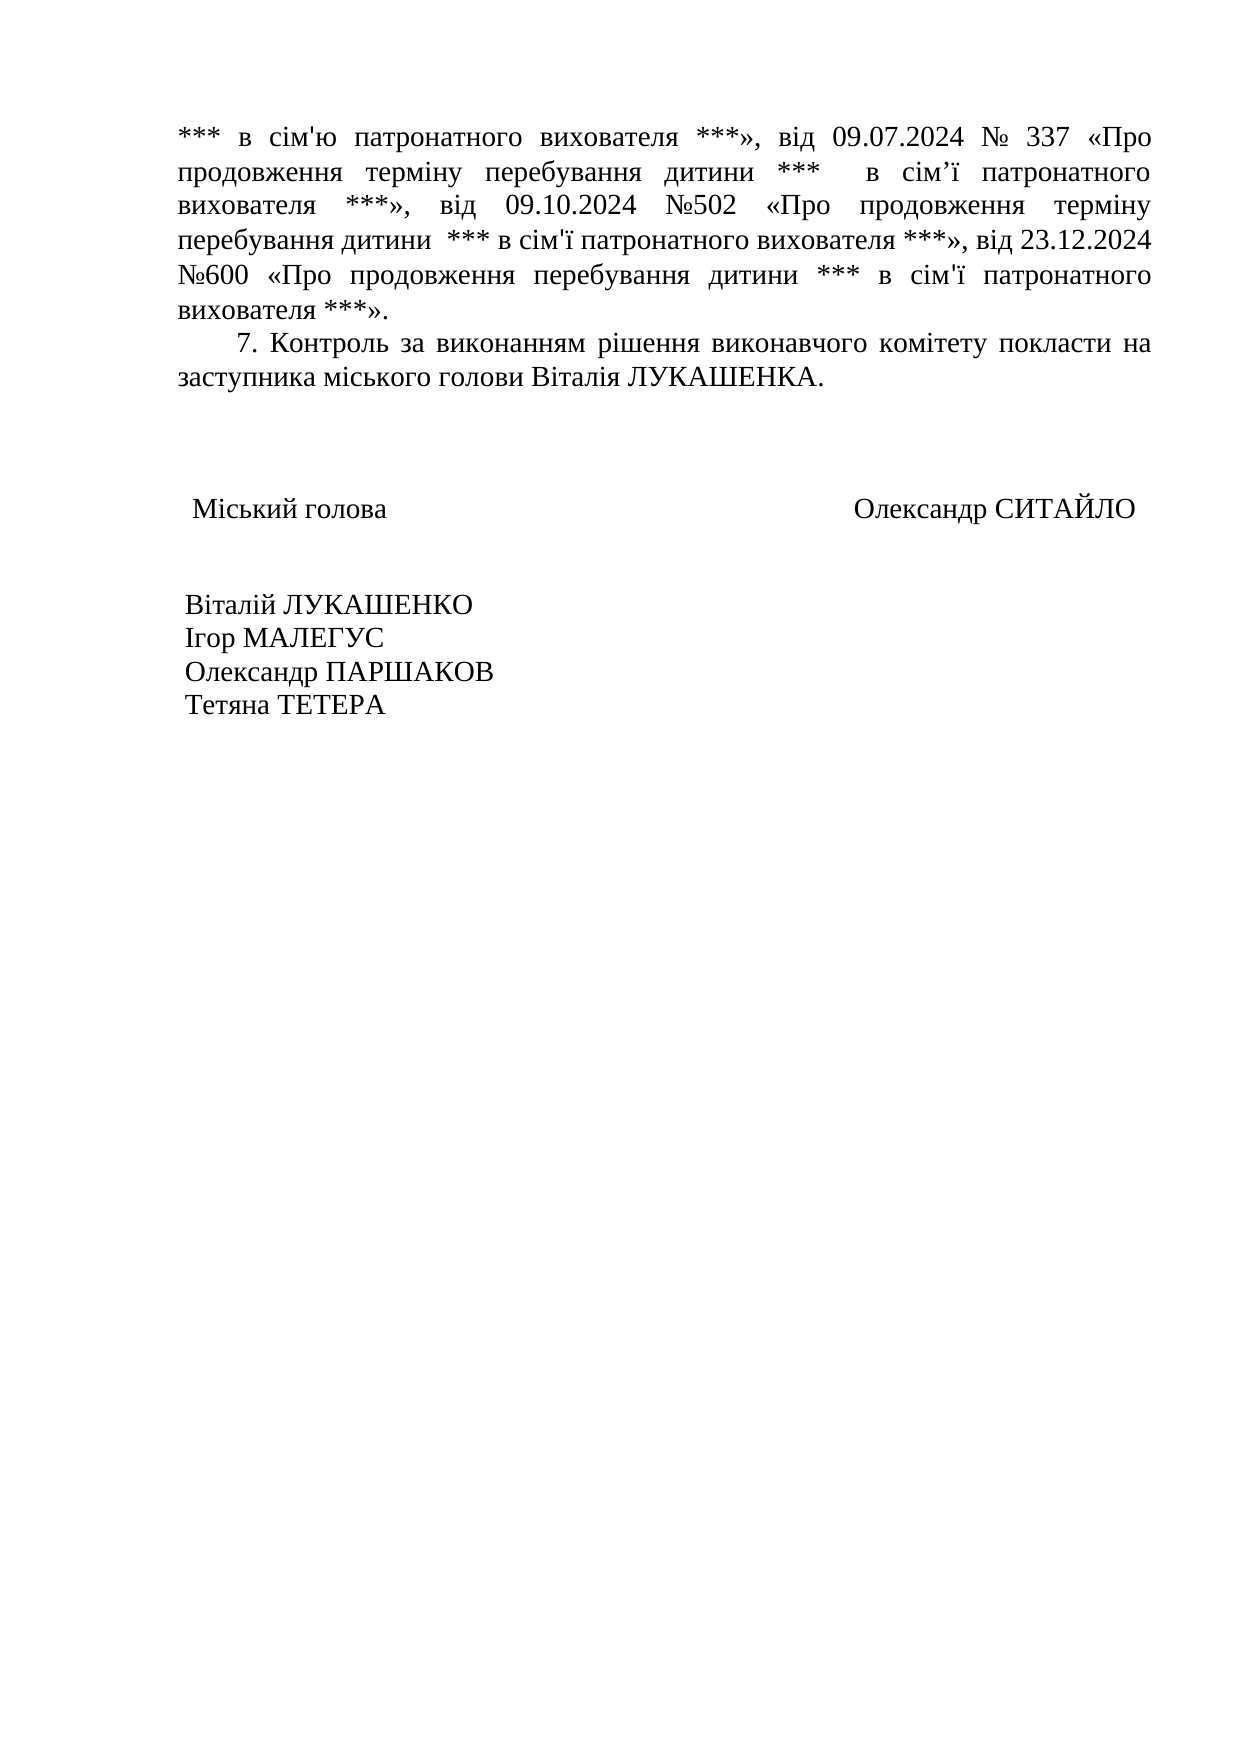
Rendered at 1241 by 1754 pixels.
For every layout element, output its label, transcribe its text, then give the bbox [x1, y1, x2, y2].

text Олександр ПАРШАКОВ [177, 654, 1152, 687]
text Ігор МАЛЕГУС [177, 620, 1152, 654]
text Віталій ЛУКАШЕНКО [177, 587, 1152, 620]
text Тетяна ТЕТЕРА [177, 687, 1152, 721]
text Міський голова Олександр СИТАЙЛО [177, 491, 1152, 524]
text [177, 118, 1152, 326]
text 7. Контроль за виконанням рішення виконавчого комітету покласти на заступника міського голови Віталія ЛУКАШЕНКА. [177, 326, 1152, 393]
